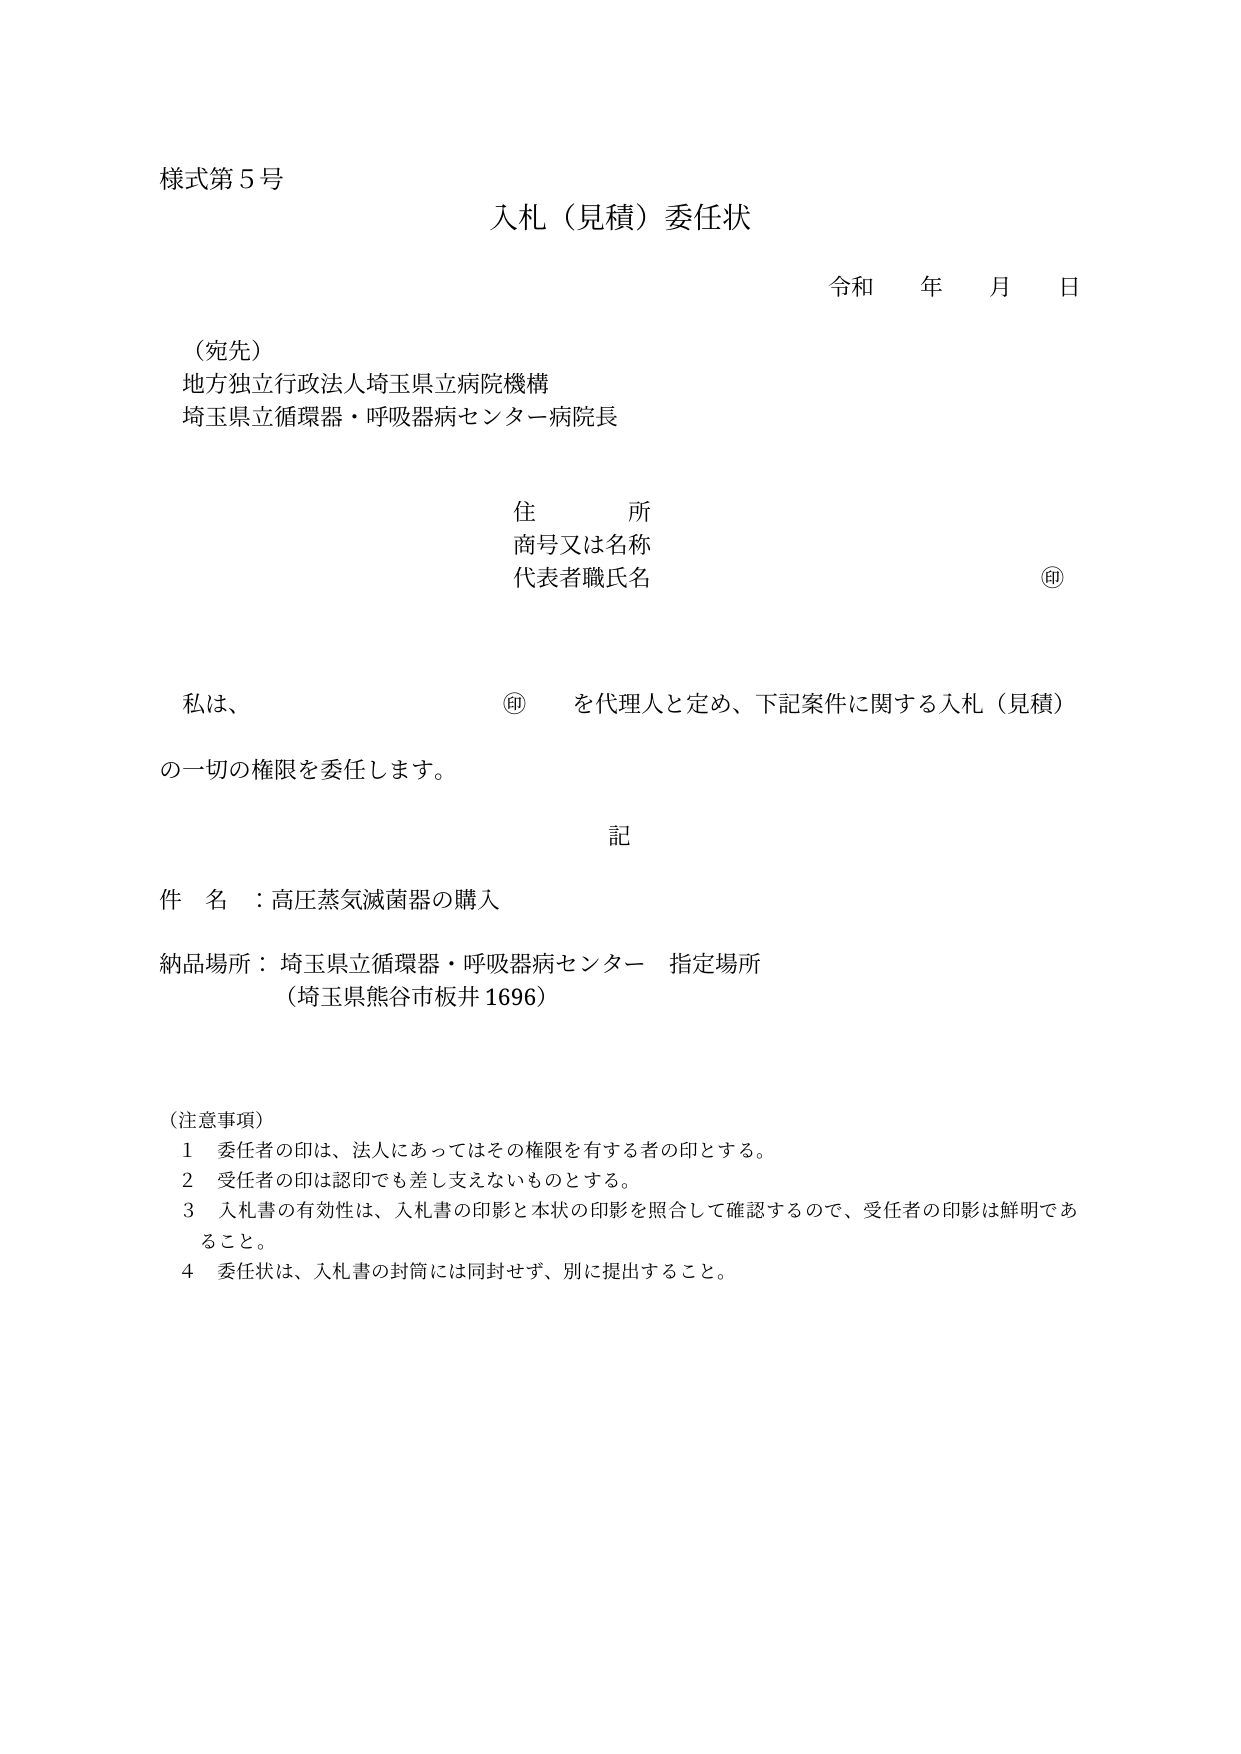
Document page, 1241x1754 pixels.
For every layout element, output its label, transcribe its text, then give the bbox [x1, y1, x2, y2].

text 埼玉県立循環器・呼吸器病センター病院長 [159, 398, 1081, 431]
text １ 委任者の印は、法人にあってはその権限を有する者の印とする。 [159, 1133, 1081, 1163]
text 件 名 ：高圧蒸気滅菌器の購入 [159, 882, 1081, 915]
text 入札（見積）委任状 [159, 195, 1081, 237]
text 記 [159, 818, 1081, 851]
text （埼玉県熊谷市板井1696） [159, 979, 1081, 1012]
text 私は、 ㊞ を代理人と定め、下記案件に関する入札（見積）の一切の権限を委任します。 [159, 686, 1081, 785]
text 商号又は名称 [514, 527, 1081, 560]
text ２ 受任者の印は認印でも差し支えないものとする。 [159, 1163, 1081, 1194]
text 住 所 [514, 494, 1081, 527]
text 地方独立行政法人埼玉県立病院機構 [159, 366, 1081, 398]
text ３ 入札書の有効性は、入札書の印影と本状の印影を照合して確認するので、受任者の印影は鮮明であること。 [159, 1194, 1081, 1254]
text （宛先） [159, 333, 1081, 366]
text ４ 委任状は、入札書の封筒には同封せず、別に提出すること。 [159, 1254, 1081, 1284]
text 令和 年 月 日 [159, 268, 1081, 301]
text 代表者職氏名 ㊞ [514, 560, 1081, 593]
text （注意事項） [159, 1103, 1081, 1133]
text 様式第５号 [159, 159, 1081, 195]
text 納品場所： 埼玉県立循環器・呼吸器病センター 指定場所 [159, 946, 1081, 979]
